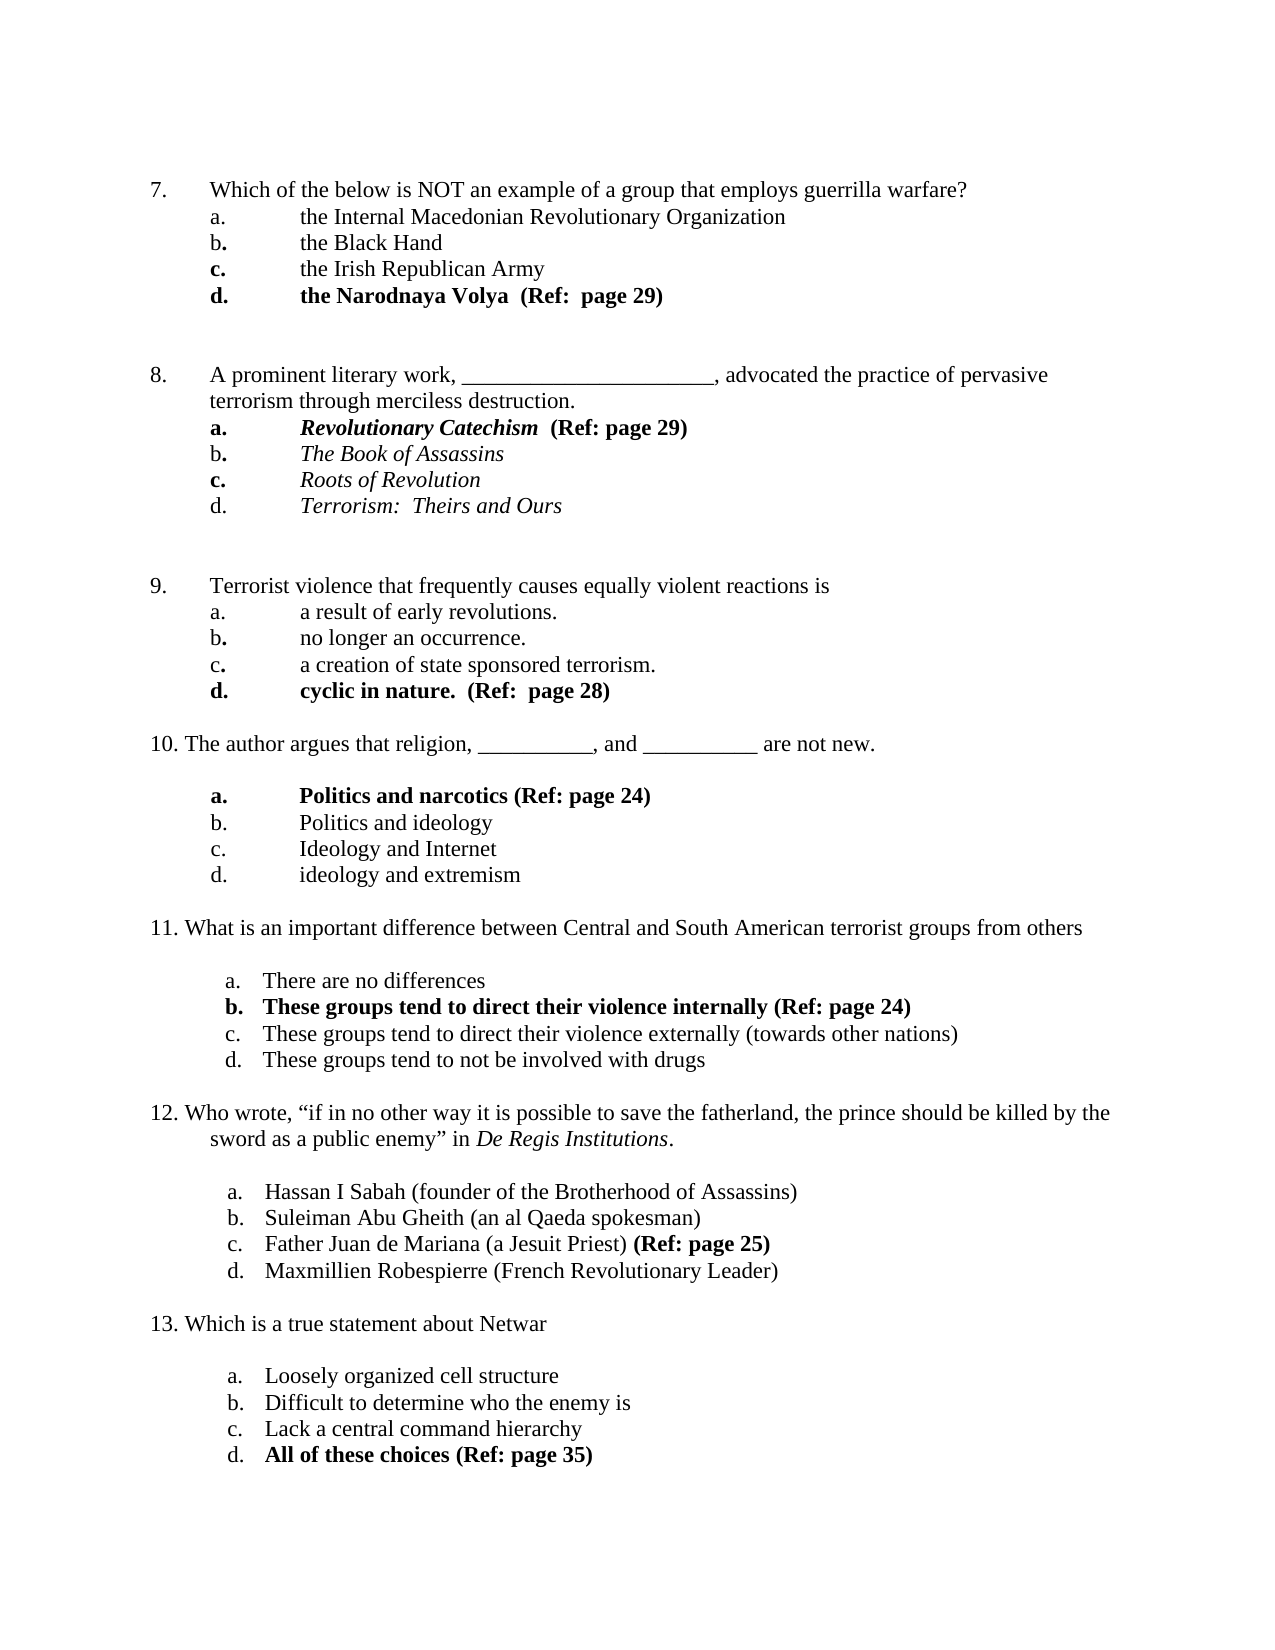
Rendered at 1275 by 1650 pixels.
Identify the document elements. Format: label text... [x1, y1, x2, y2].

text c. a creation of state sponsored terrorism. [150, 651, 1125, 677]
text d. cyclic in nature. (Ref: page 28) [150, 677, 1125, 703]
list Hassan I Sabah (founder of the Brotherhood of Assassins) [227, 1178, 1125, 1204]
text 9. Terrorist violence that frequently causes equally violent reactions is [150, 572, 1125, 598]
text b. the Black Hand [150, 229, 1125, 255]
text d. the Narodnaya Volya (Ref: page 29) [150, 282, 1125, 308]
list There are no differences [225, 967, 1125, 993]
text c. the Irish Republican Army [150, 255, 1125, 282]
list ideology and extremism [210, 862, 1125, 888]
list Suleiman Abu Gheith (an al Qaeda spokesman) [227, 1204, 1125, 1231]
list Father Juan de Mariana (a Jesuit Priest) (Ref: page 25) [227, 1231, 1125, 1257]
list Difficult to determine who the enemy is [227, 1389, 1125, 1415]
text a. a result of early revolutions. [150, 598, 1125, 624]
text b. no longer an occurrence. [150, 624, 1125, 651]
text 7. Which of the below is NOT an example of a group that employs guerrilla warfare? [150, 176, 1125, 203]
list Lack a central command hierarchy [227, 1415, 1125, 1441]
text 8. A prominent literary work, ______________________, advocated the practice of pervasive terrorism through merciless destruction. [150, 361, 1125, 413]
list Ideology and Internet [210, 835, 1125, 862]
text d. Terrorism: Theirs and Ours [150, 493, 1125, 519]
text 11. What is an important difference between Central and South American terrorist groups from others [150, 914, 1125, 941]
text 13. Which is a true statement about Netwar [150, 1309, 1125, 1336]
list Politics and narcotics (Ref: page 24) [210, 782, 1125, 809]
text 12. Who wrote, “if in no other way it is possible to save the fatherland, the prince should be killed by the sword as a public enemy” in De Regis Institutions. [150, 1099, 1125, 1151]
list All of these choices (Ref: page 35) [227, 1441, 1125, 1468]
list These groups tend to not be involved with drugs [225, 1046, 1125, 1072]
text a. the Internal Macedonian Revolutionary Organization [150, 203, 1125, 229]
text a. Revolutionary Catechism (Ref: page 29) [150, 413, 1125, 440]
list Maxmillien Robespierre (French Revolutionary Leader) [227, 1257, 1125, 1283]
list Politics and ideology [210, 809, 1125, 835]
text b. The Book of Assassins [150, 440, 1125, 466]
list Loosely organized cell structure [227, 1362, 1125, 1389]
list These groups tend to direct their violence internally (Ref: page 24) [225, 993, 1125, 1020]
text 10. The author argues that religion, __________, and __________ are not new. [150, 730, 1125, 756]
text c. Roots of Revolution [150, 466, 1125, 493]
list These groups tend to direct their violence externally (towards other nations) [225, 1020, 1125, 1046]
